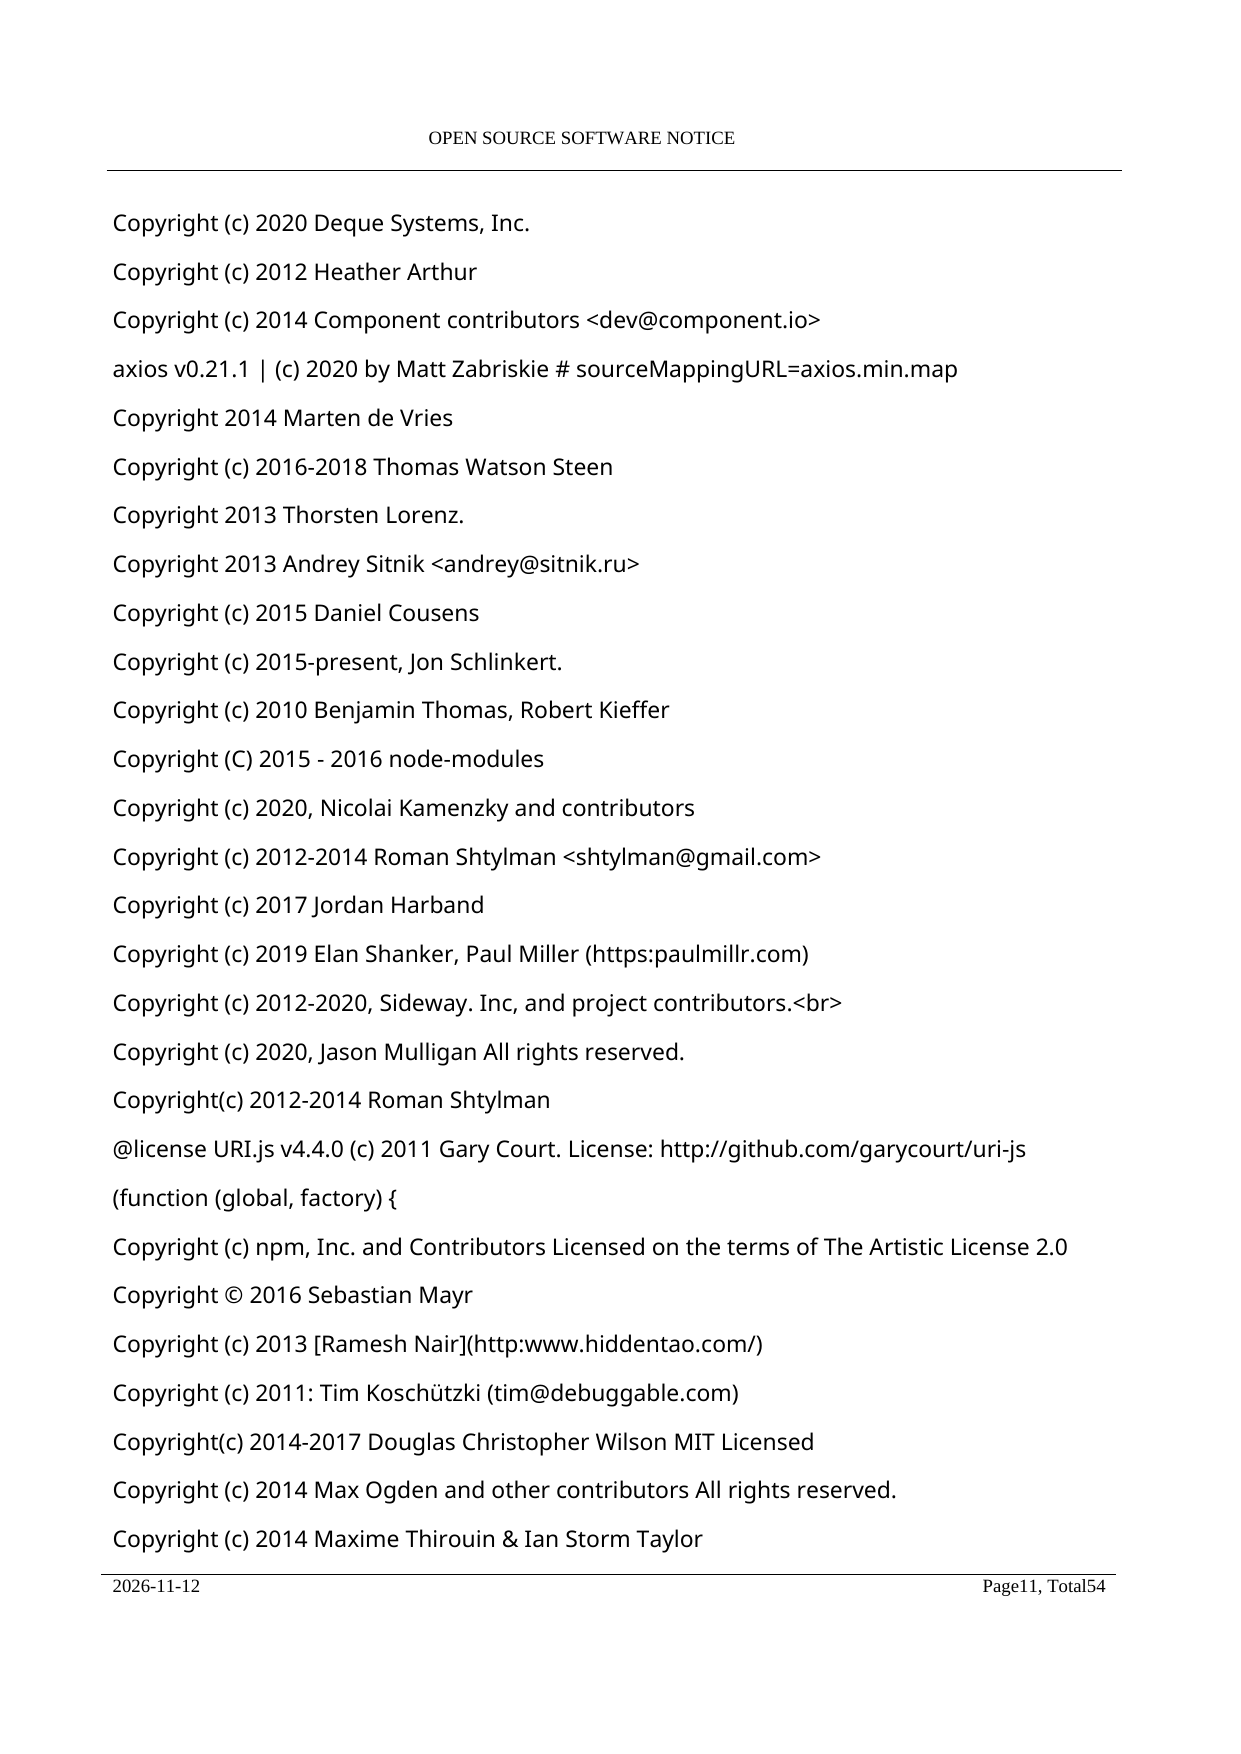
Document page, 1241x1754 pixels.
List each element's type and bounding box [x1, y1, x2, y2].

text [112, 206, 1128, 1555]
